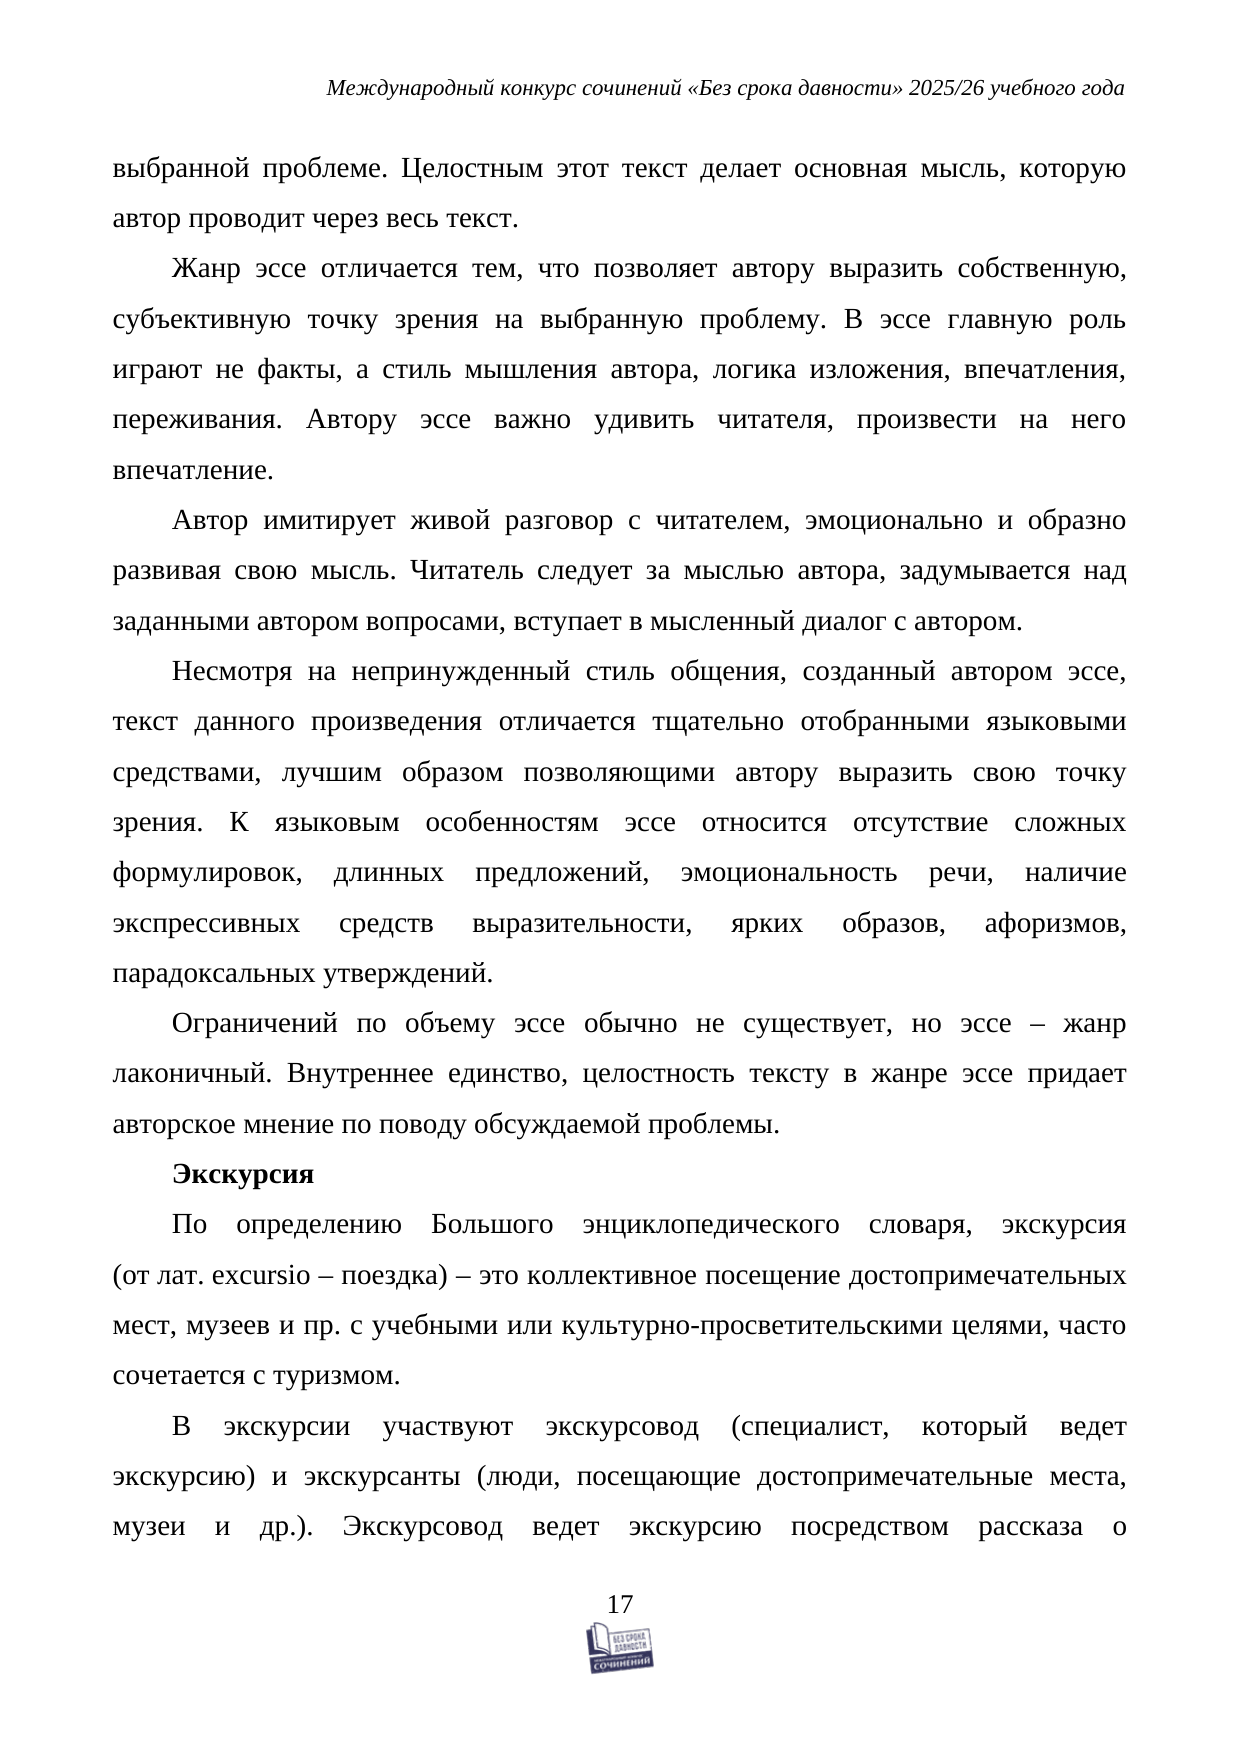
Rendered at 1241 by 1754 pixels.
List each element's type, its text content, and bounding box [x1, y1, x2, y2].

text Ограничений по объему эссе обычно не существует, но эссе – жанр лаконичный. Внутреннее единство, целостность тексту в жанре эссе придает авторское мнение по поводу обсуждаемой проблемы. [112, 1005, 1128, 1139]
picture [572, 1619, 668, 1681]
text По определению Большого энциклопедического словаря, экскурсия (от лат. excursio ‒ поездка) – это коллективное посещение достопримечательных мест, музеев и пр. с учебными или культурно-просветительскими целями, часто сочетается с туризмом. [112, 1207, 1128, 1391]
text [112, 150, 1128, 234]
text Экскурсия [112, 1156, 1128, 1190]
text Несмотря на непринужденный стиль общения, созданный автором эссе, текст данного произведения отличается тщательно отобранными языковыми средствами, лучшим образом позволяющими автору выразить свою точку зрения. К языковым особенностям эссе относится отсутствие сложных формулировок, длинных предложений, эмоциональность речи, наличие экспрессивных средств выразительности, ярких образов, афоризмов, парадоксальных утверждений. [112, 653, 1128, 988]
text Жанр эссе отличается тем, что позволяет автору выразить собственную, субъективную точку зрения на выбранную проблему. В эссе главную роль играют не факты, а стиль мышления автора, логика изложения, впечатления, переживания. Автору эссе важно удивить читателя, произвести на него впечатление. [112, 251, 1128, 485]
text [112, 1408, 1128, 1542]
text Автор имитирует живой разговор с читателем, эмоционально и образно развивая свою мысль. Читатель следует за мыслью автора, задумывается над заданными автором вопросами, вступает в мысленный диалог с автором. [112, 502, 1128, 636]
